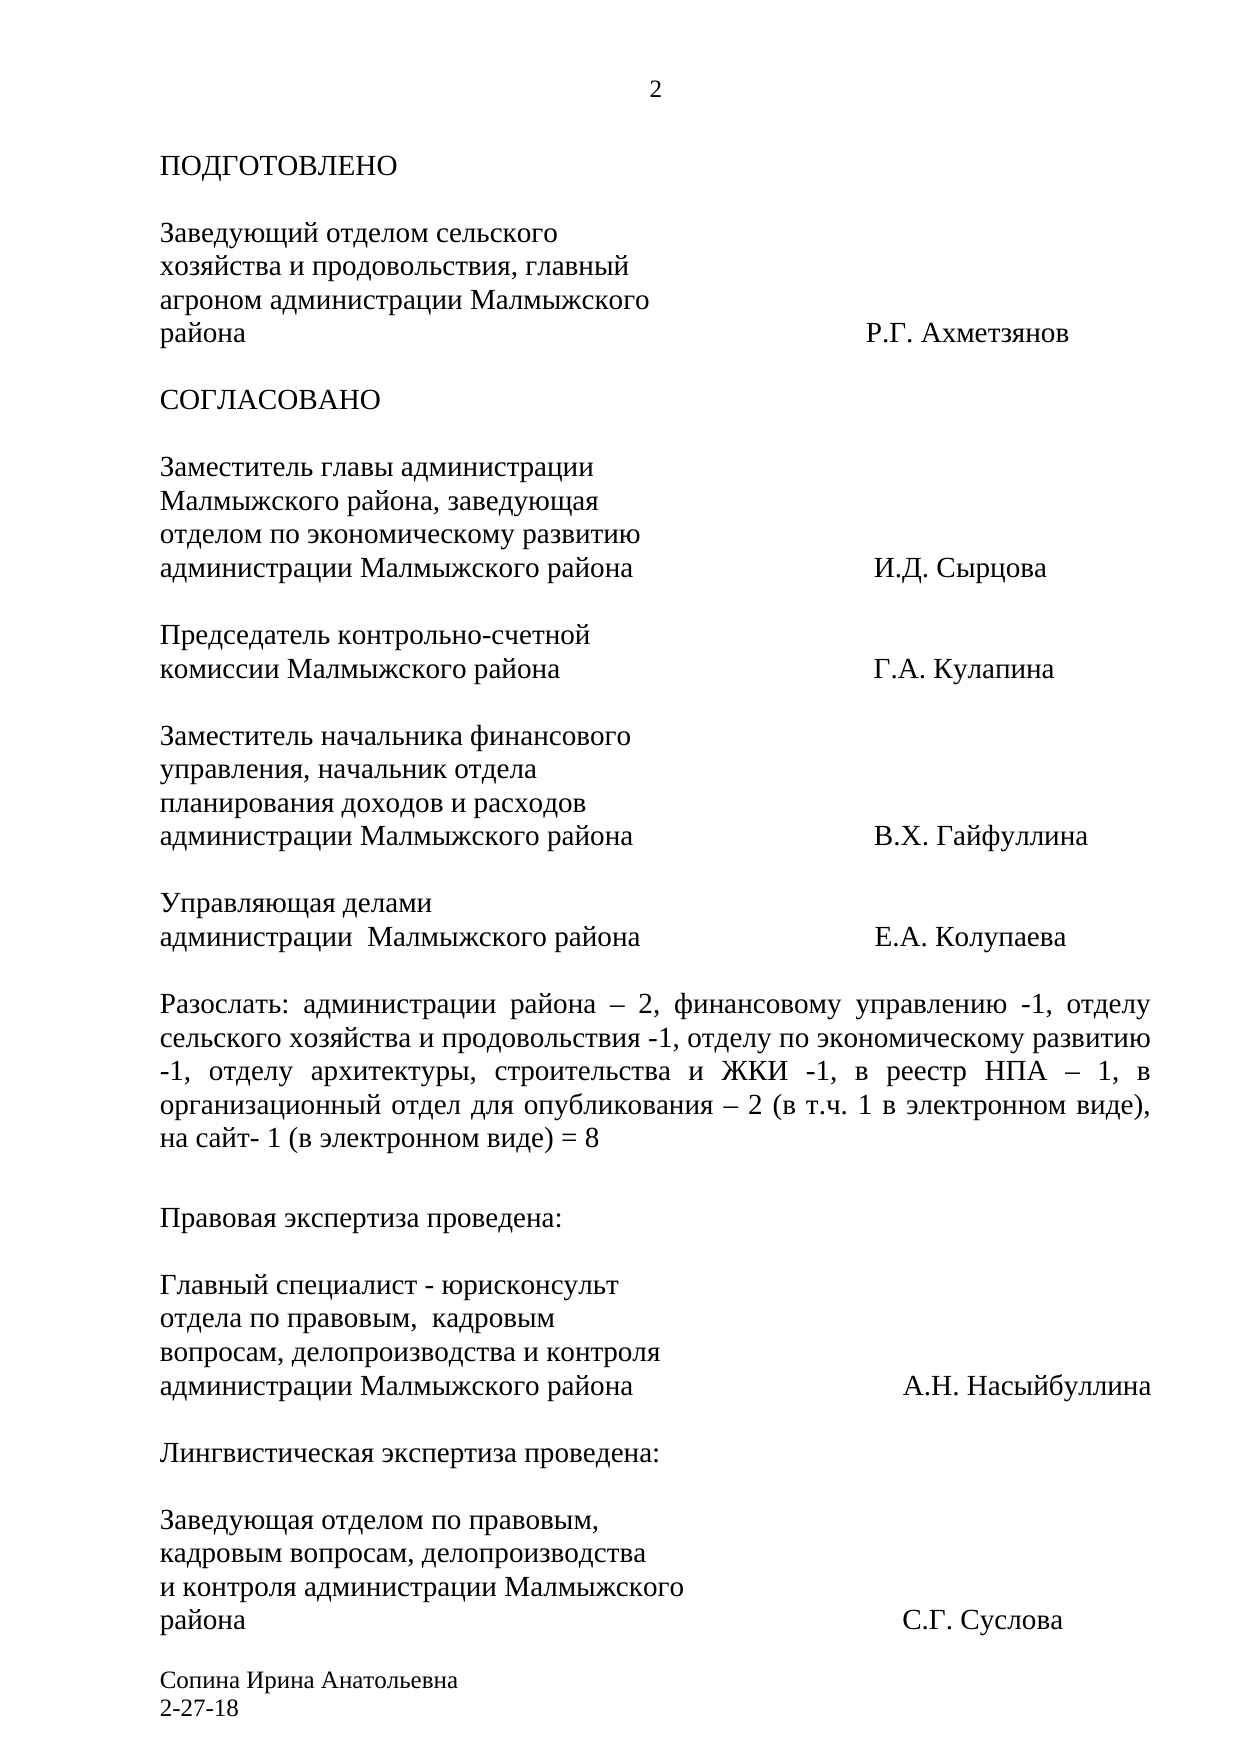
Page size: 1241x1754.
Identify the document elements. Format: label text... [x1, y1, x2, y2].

text 2-27-18 [159, 1693, 1152, 1722]
text администрации Малмыжского района Е.А. Колупаева [159, 919, 1152, 953]
text отделом по экономическому развитию [159, 517, 1152, 550]
text Председатель контрольно-счетной [159, 617, 1152, 651]
text Правовая экспертиза проведена: [159, 1200, 1152, 1233]
text района Р.Г. Ахметзянов [159, 315, 1152, 349]
text Малмыжского района, заведующая [159, 483, 1152, 517]
text планирования доходов и расходов [159, 785, 1152, 818]
text кадровым вопросам, делопроизводства [159, 1535, 1152, 1569]
text Лингвистическая экспертиза проведена: [159, 1435, 1152, 1468]
text Заведующий отделом сельского [159, 215, 1152, 248]
text администрации Малмыжского района А.Н. Насыйбуллина [159, 1368, 1152, 1401]
text Главный специалист - юрисконсульт [159, 1267, 1152, 1301]
text Сопина Ирина Анатольевна [159, 1665, 1152, 1693]
text администрации Малмыжского района В.Х. Гайфуллина [159, 818, 1152, 852]
text Управляющая делами [159, 886, 1152, 919]
text Заместитель начальника финансового [159, 718, 1152, 751]
text вопросам, делопроизводства и контроля [159, 1334, 1152, 1368]
text агроном администрации Малмыжского [159, 282, 1152, 315]
text Разослать: администрации района – 2, финансовому управлению -1, отделу сельского хозяйства и продовольствия -1, отделу по экономическому развитию -1, отделу архитектуры, строительства и ЖКИ -1, в реестр НПА – 1, в организационный отдел для опубликования – 2 (в т.ч. 1 в электронном виде), на сайт- 1 (в электронном виде) = 8 [159, 986, 1152, 1154]
text Заместитель главы администрации [159, 449, 1152, 483]
text комиссии Малмыжского района Г.А. Кулапина [159, 651, 1152, 684]
text района С.Г. Суслова [159, 1602, 1152, 1636]
text Заведующая отделом по правовым, [159, 1502, 1152, 1535]
text управления, начальник отдела [159, 751, 1152, 785]
text ПОДГОТОВЛЕНО [159, 148, 1152, 181]
text и контроля администрации Малмыжского [159, 1569, 1152, 1602]
text отдела по правовым, кадровым [159, 1301, 1152, 1334]
text СОГЛАСОВАНО [159, 382, 1152, 416]
text администрации Малмыжского района И.Д. Сырцова [159, 550, 1152, 584]
text хозяйства и продовольствия, главный [159, 248, 1152, 282]
